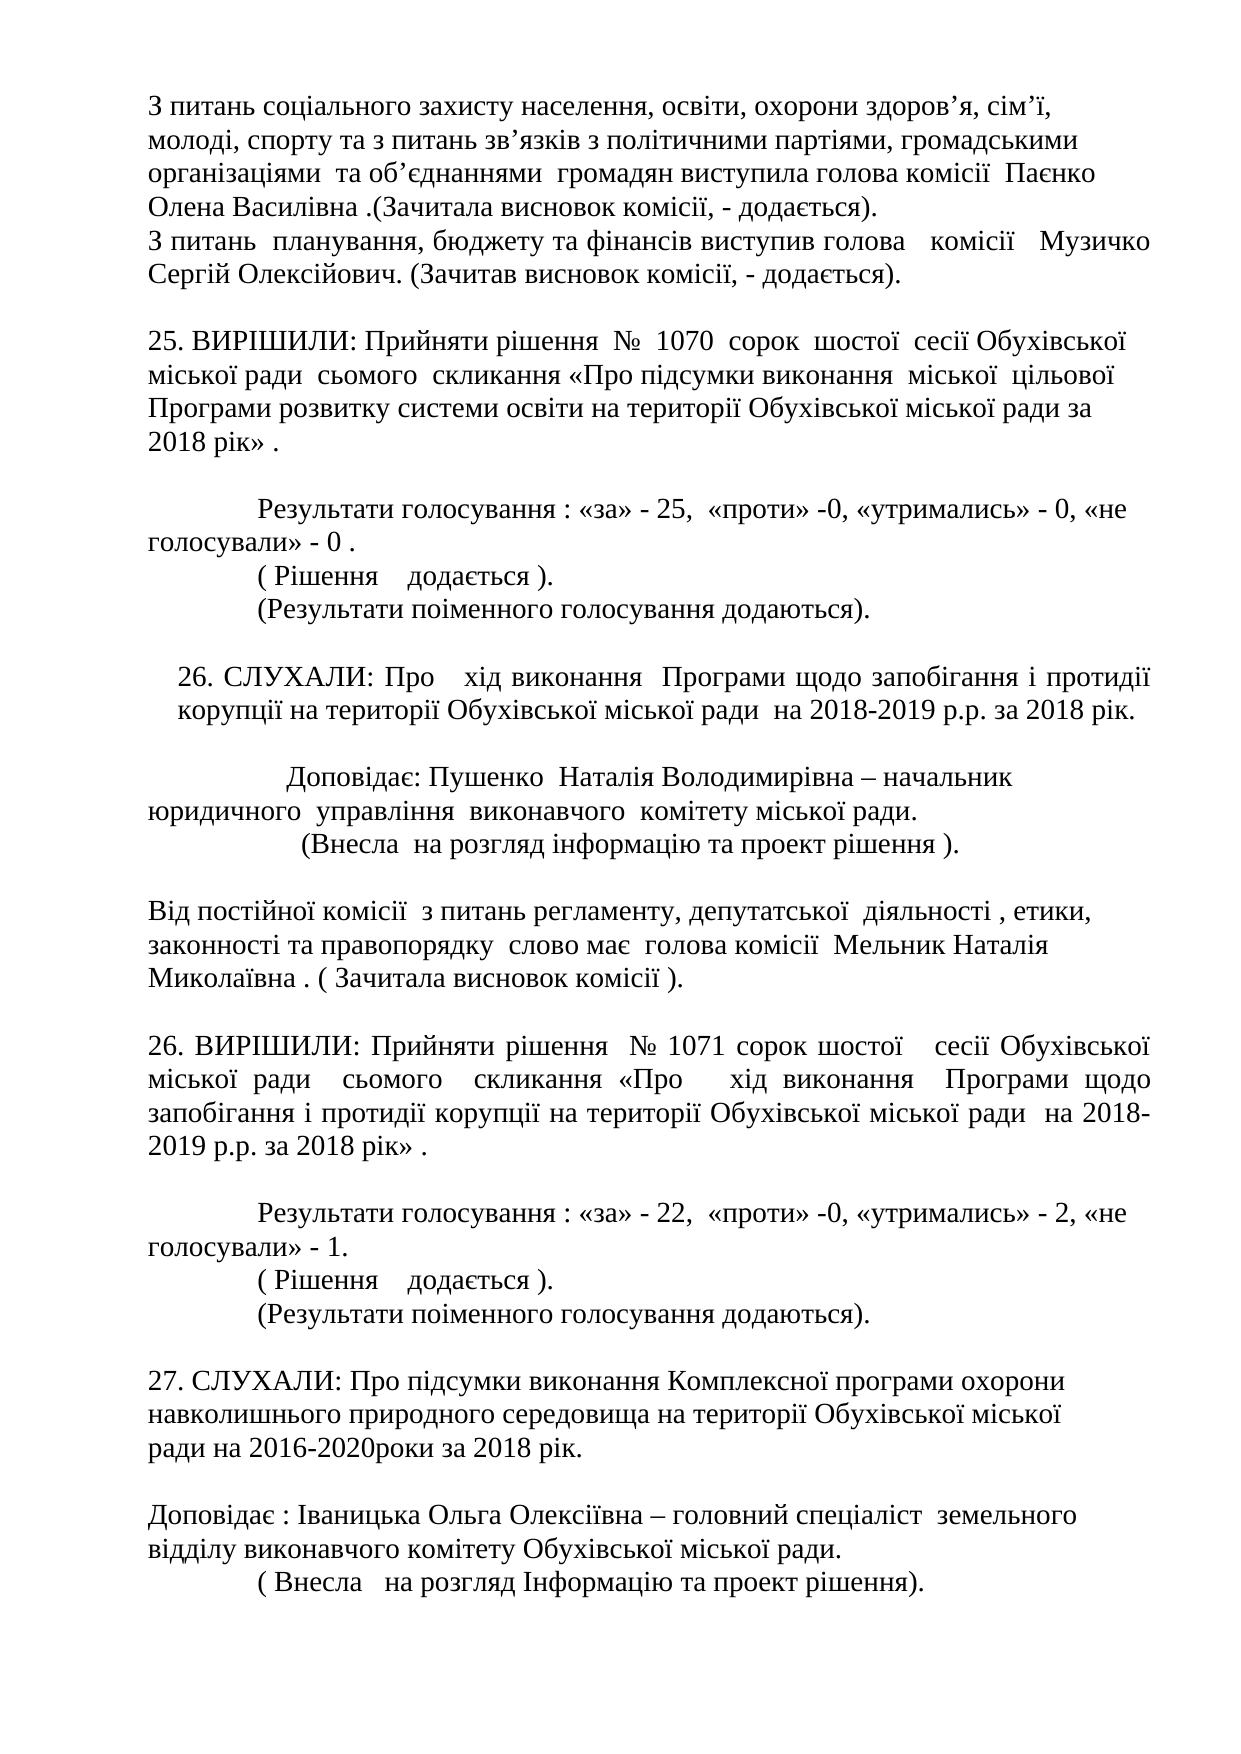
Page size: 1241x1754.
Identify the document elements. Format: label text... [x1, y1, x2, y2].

text З питань соціального захисту населення, освіти, охорони здоров’я, сім’ї, молоді, спорту та з питань зв’язків з політичними партіями, громадськими організаціями та об’єднаннями громадян виступила голова комісії Паєнко Олена Василівна .(Зачитала висновок комісії, - додається). [148, 88, 1152, 223]
subtitle (Результати поіменного голосування додаються). [148, 1296, 1152, 1329]
text 26. СЛУХАЛИ: Про хід виконання Програми щодо запобігання і протидії корупції на території Обухівської міської ради на 2018-2019 р.р. за 2018 рік. [177, 659, 1152, 726]
subtitle ( Рішення додається ). [148, 558, 1152, 592]
text ( Внесла на розгляд Інформацію та проект рішення). [148, 1564, 1107, 1598]
text 27. СЛУХАЛИ: Про підсумки виконання Комплексної програми охорони навколишнього природного середовища на території Обухівської міської ради на 2016-2020роки за 2018 рік. [148, 1363, 1107, 1464]
text Доповідає: Пушенко Наталія Володимирівна – начальник юридичного управління виконавчого комітету міської ради. [148, 759, 1152, 826]
subtitle Результати голосування : «за» - 22, «проти» -0, «утримались» - 2, «не голосували» - 1. [148, 1195, 1152, 1262]
text (Внесла на розгляд інформацію та проект рішення ). [148, 826, 1152, 860]
text Від постійної комісії з питань регламенту, депутатської діяльності , етики, законності та правопорядку слово має голова комісії Мельник Наталія Миколаївна . ( Зачитала висновок комісії ). [148, 893, 1152, 994]
list 26. ВИРІШИЛИ: Прийняти рішення № 1071 сорок шостої сесії Обухівської міської ради сьомого скликання «Про хід виконання Програми щодо запобігання і протидії корупції на території Обухівської міської ради на 2018-2019 р.р. за 2018 рік» . [148, 1028, 1152, 1162]
text 25. ВИРІШИЛИ: Прийняти рішення № 1070 сорок шостої сесії Обухівської міської ради сьомого скликання «Про підсумки виконання міської цільової Програми розвитку системи освіти на території Обухівської міської ради за 2018 рік» . [148, 323, 1152, 457]
text Доповідає : Іваницька Ольга Олексіївна – головний спеціаліст земельного відділу виконавчого комітету Обухівської міської ради. [148, 1497, 1152, 1564]
subtitle З питань планування, бюджету та фінансів виступив голова комісії Музичко Сергій Олексійович. (Зачитав висновок комісії, - додається). [148, 223, 1152, 290]
subtitle Результати голосування : «за» - 25, «проти» -0, «утримались» - 0, «не голосували» - 0 . [148, 491, 1152, 558]
subtitle (Результати поіменного голосування додаються). [148, 592, 1152, 625]
subtitle ( Рішення додається ). [148, 1262, 1152, 1296]
